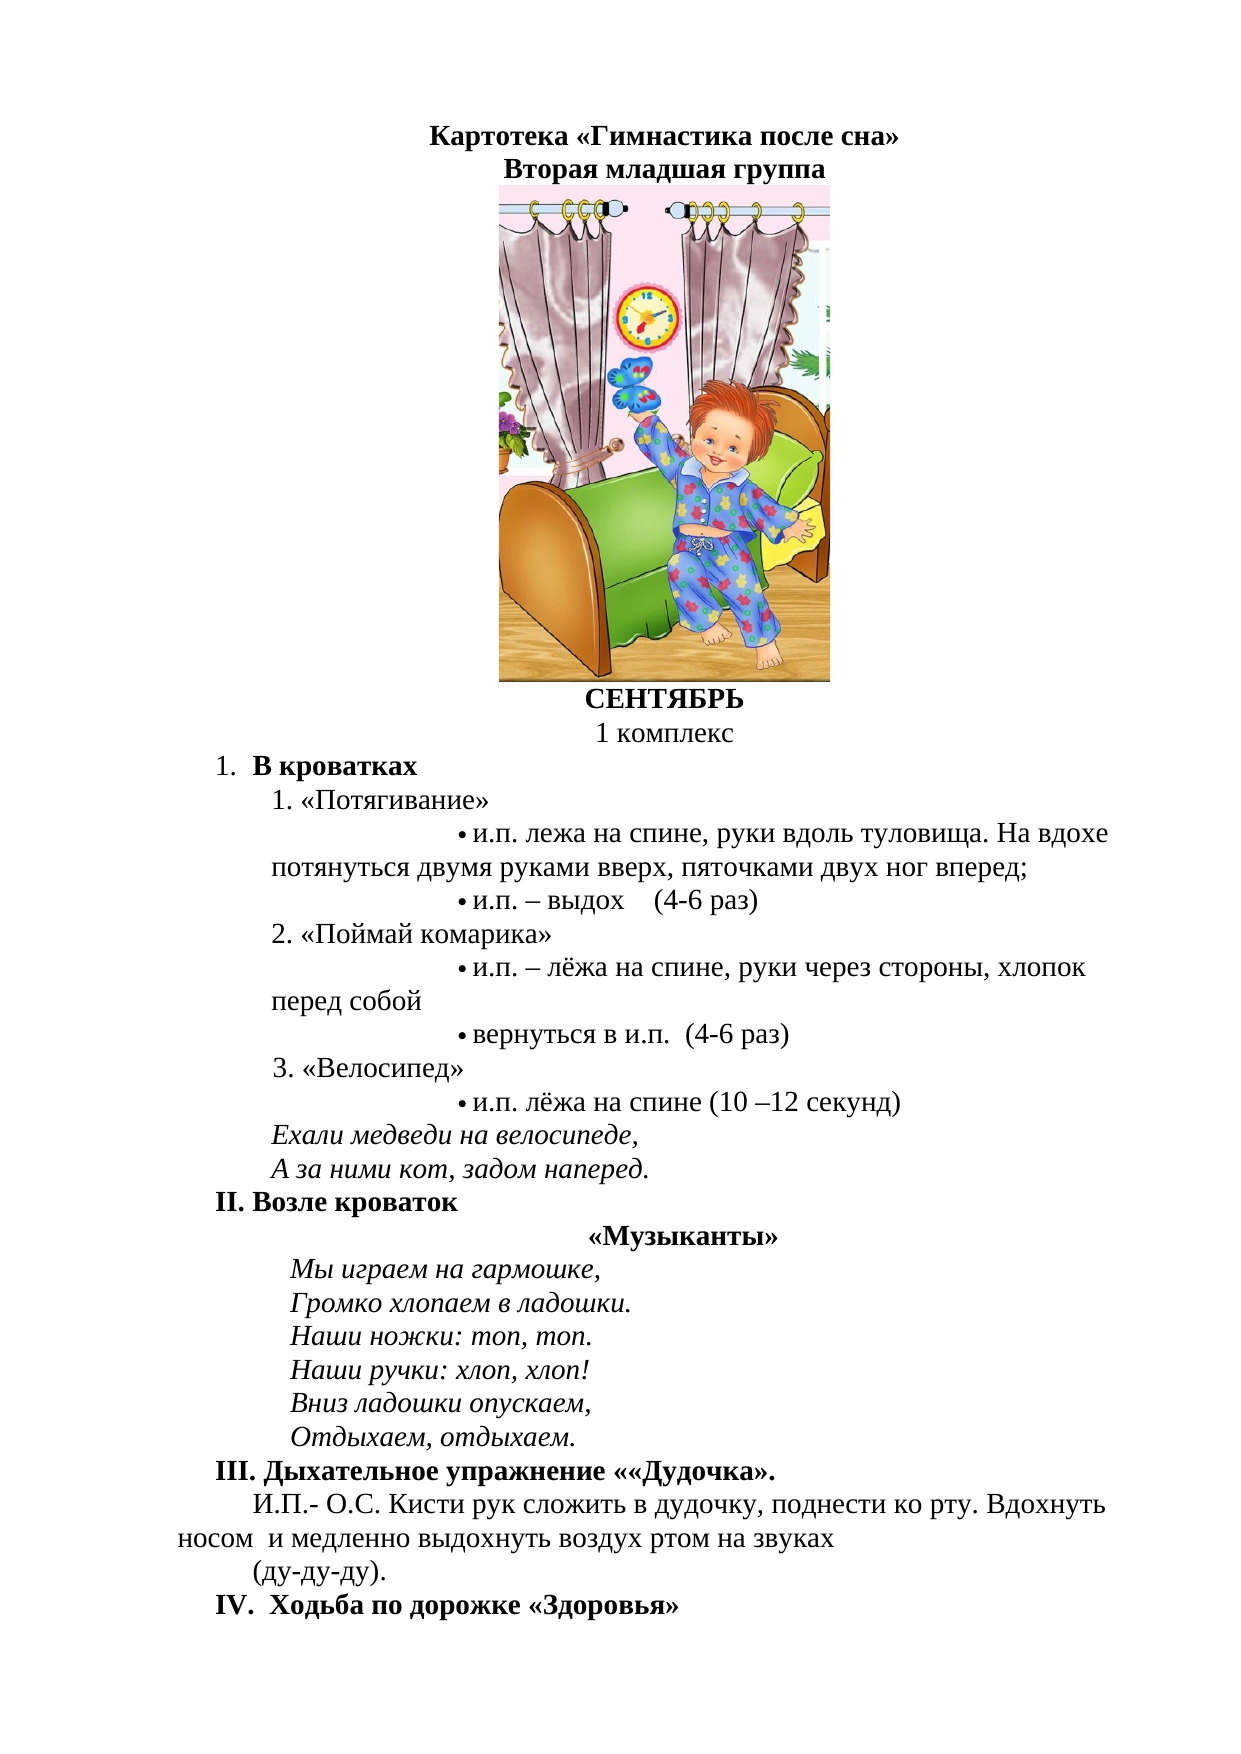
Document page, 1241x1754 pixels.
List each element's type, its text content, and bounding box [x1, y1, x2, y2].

text 2. «Поймай комарика» [271, 916, 1152, 949]
picture [498, 185, 830, 682]
text Громко хлопаем в ладошки. [290, 1285, 1152, 1318]
list В кроватках [215, 748, 1152, 782]
text Вниз ладошки опускаем, [290, 1386, 1152, 1419]
text Отдыхаем, отдыхаем. [290, 1419, 1152, 1453]
list вернуться в и.п. (4-6 раз) [271, 1017, 1152, 1050]
text И.П.- О.С. Кисти рук сложить в дудочку, поднести ко рту. Вдохнуть носом и медленно выдохнуть воздух ртом на звуках [177, 1486, 1152, 1553]
text Ехали медведи на велосипеде, [271, 1117, 1152, 1151]
text 1. «Потягивание» [271, 782, 1152, 815]
text II. Возле кроваток [215, 1184, 1152, 1218]
text Мы играем на гармошке, [290, 1251, 1152, 1285]
text Наши ручки: хлоп, хлоп! [290, 1352, 1152, 1386]
list и.п. – выдох (4-6 раз) [271, 882, 1152, 916]
text СЕНТЯБРЬ [177, 681, 1152, 715]
text 3. «Велосипед» [251, 1050, 1152, 1084]
text Картотека «Гимнастика после сна» [177, 118, 1152, 152]
list и.п. лёжа на спине (10 –12 секунд) [271, 1084, 1152, 1117]
text А за ними кот, задом наперед. [271, 1151, 1152, 1184]
text 1 комплекс [177, 715, 1152, 748]
list и.п. – лёжа на спине, руки через стороны, хлопок перед собой [271, 949, 1152, 1017]
text Наши ножки: топ, топ. [290, 1318, 1152, 1352]
list и.п. лежа на спине, руки вдоль туловища. На вдохе потянуться двумя руками вверх, пяточками двух ног вперед; [271, 815, 1152, 882]
text «Музыканты» [215, 1218, 1152, 1251]
text III. Дыхательное упражнение ««Дудочка». [215, 1453, 1152, 1486]
text (ду-ду-ду). [177, 1553, 1152, 1587]
text Вторая младшая группа [177, 152, 1152, 185]
text IV. Ходьба по дорожке «Здоровья» [177, 1587, 1152, 1620]
